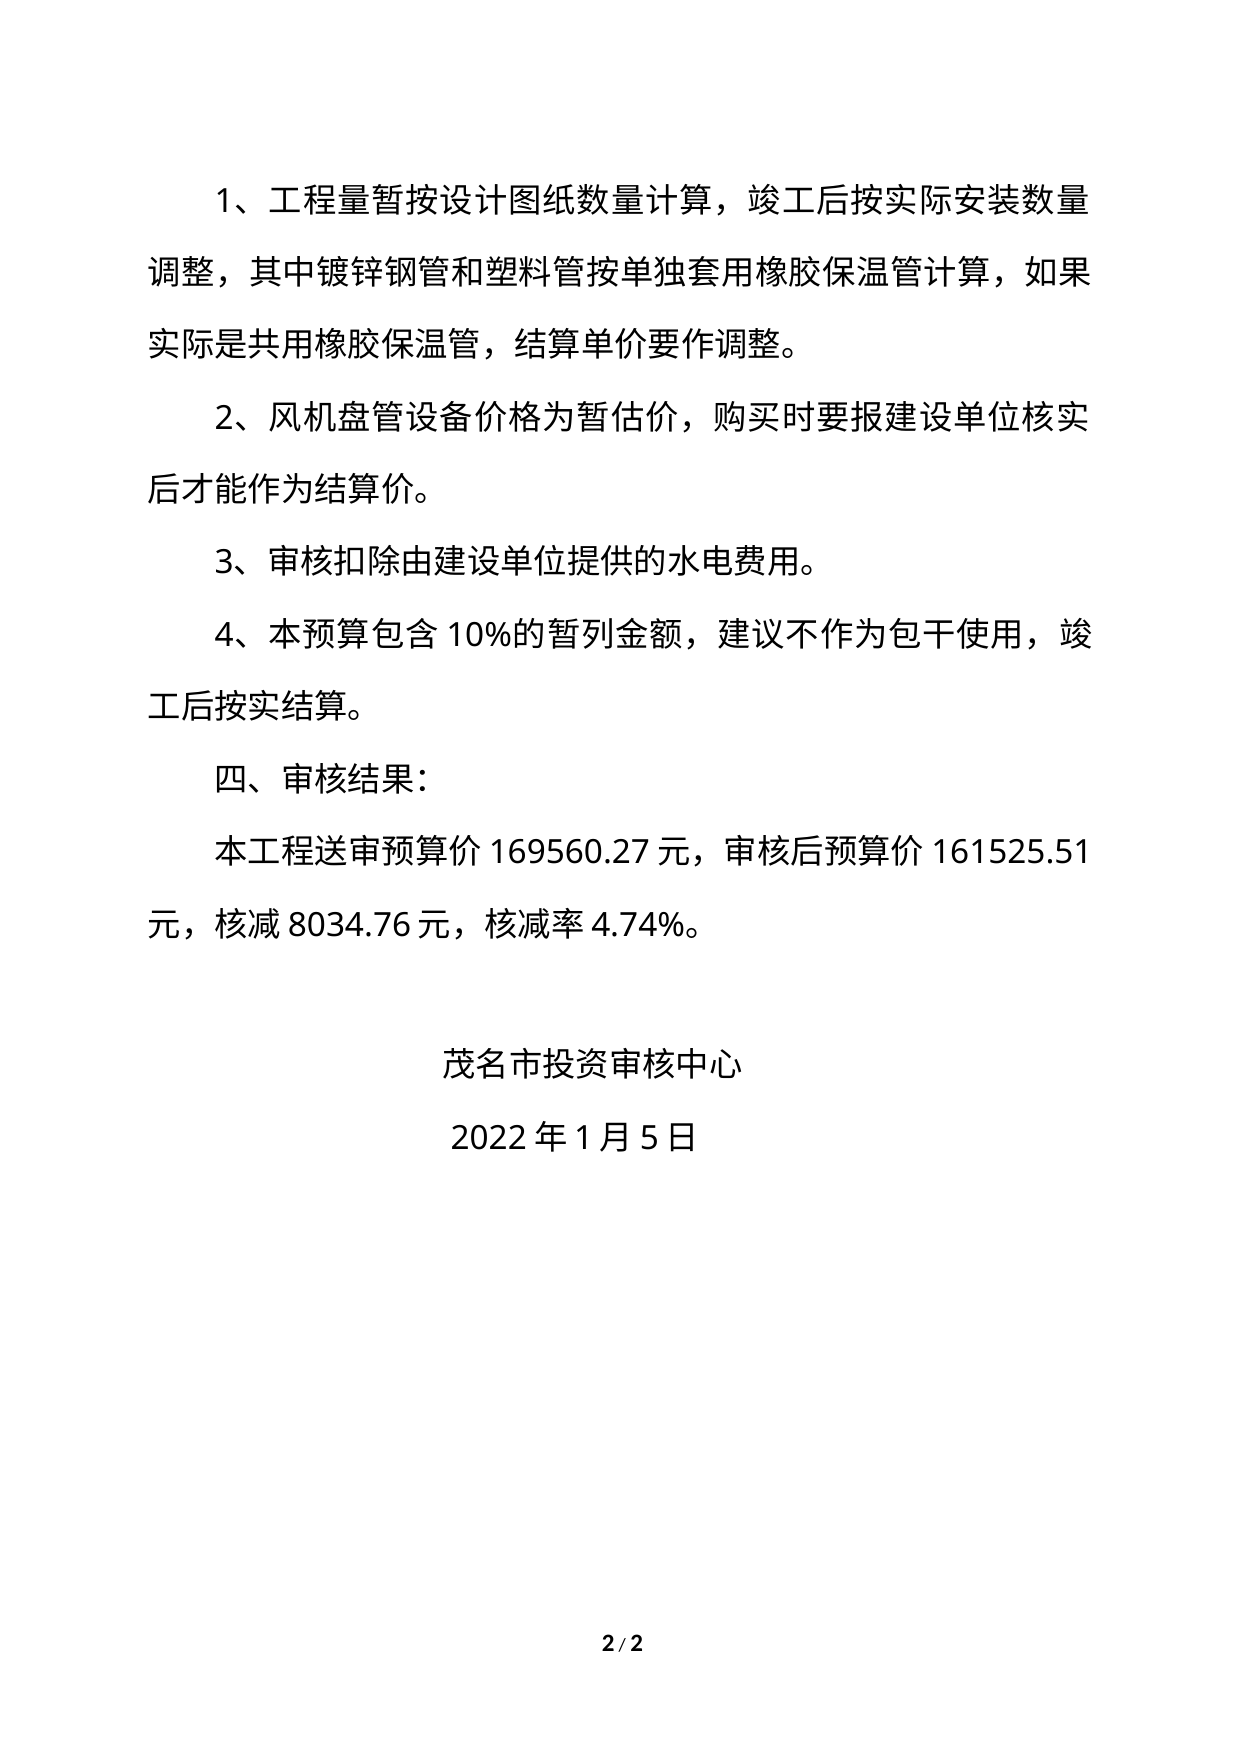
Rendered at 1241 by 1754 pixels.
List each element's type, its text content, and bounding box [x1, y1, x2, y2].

text 2、风机盘管设备价格为暂估价，购买时要报建设单位核实后才能作为结算价。 [148, 390, 1092, 511]
text 1、工程量暂按设计图纸数量计算，竣工后按实际安装数量调整，其中镀锌钢管和塑料管按单独套用橡胶保温管计算，如果实际是共用橡胶保温管，结算单价要作调整。 [148, 173, 1092, 366]
text 茂名市投资审核中心 [148, 1038, 1092, 1086]
text 2022年1月5日 [148, 1111, 1092, 1159]
text 4、本预算包含10%的暂列金额，建议不作为包干使用，竣工后按实结算。 [148, 608, 1092, 728]
text 四、审核结果： [148, 753, 1092, 801]
text 本工程送审预算价169560.27元，审核后预算价161525.51元，核减8034.76元，核减率4.74%。 [148, 825, 1092, 946]
text 3、审核扣除由建设单位提供的水电费用。 [148, 535, 1092, 584]
